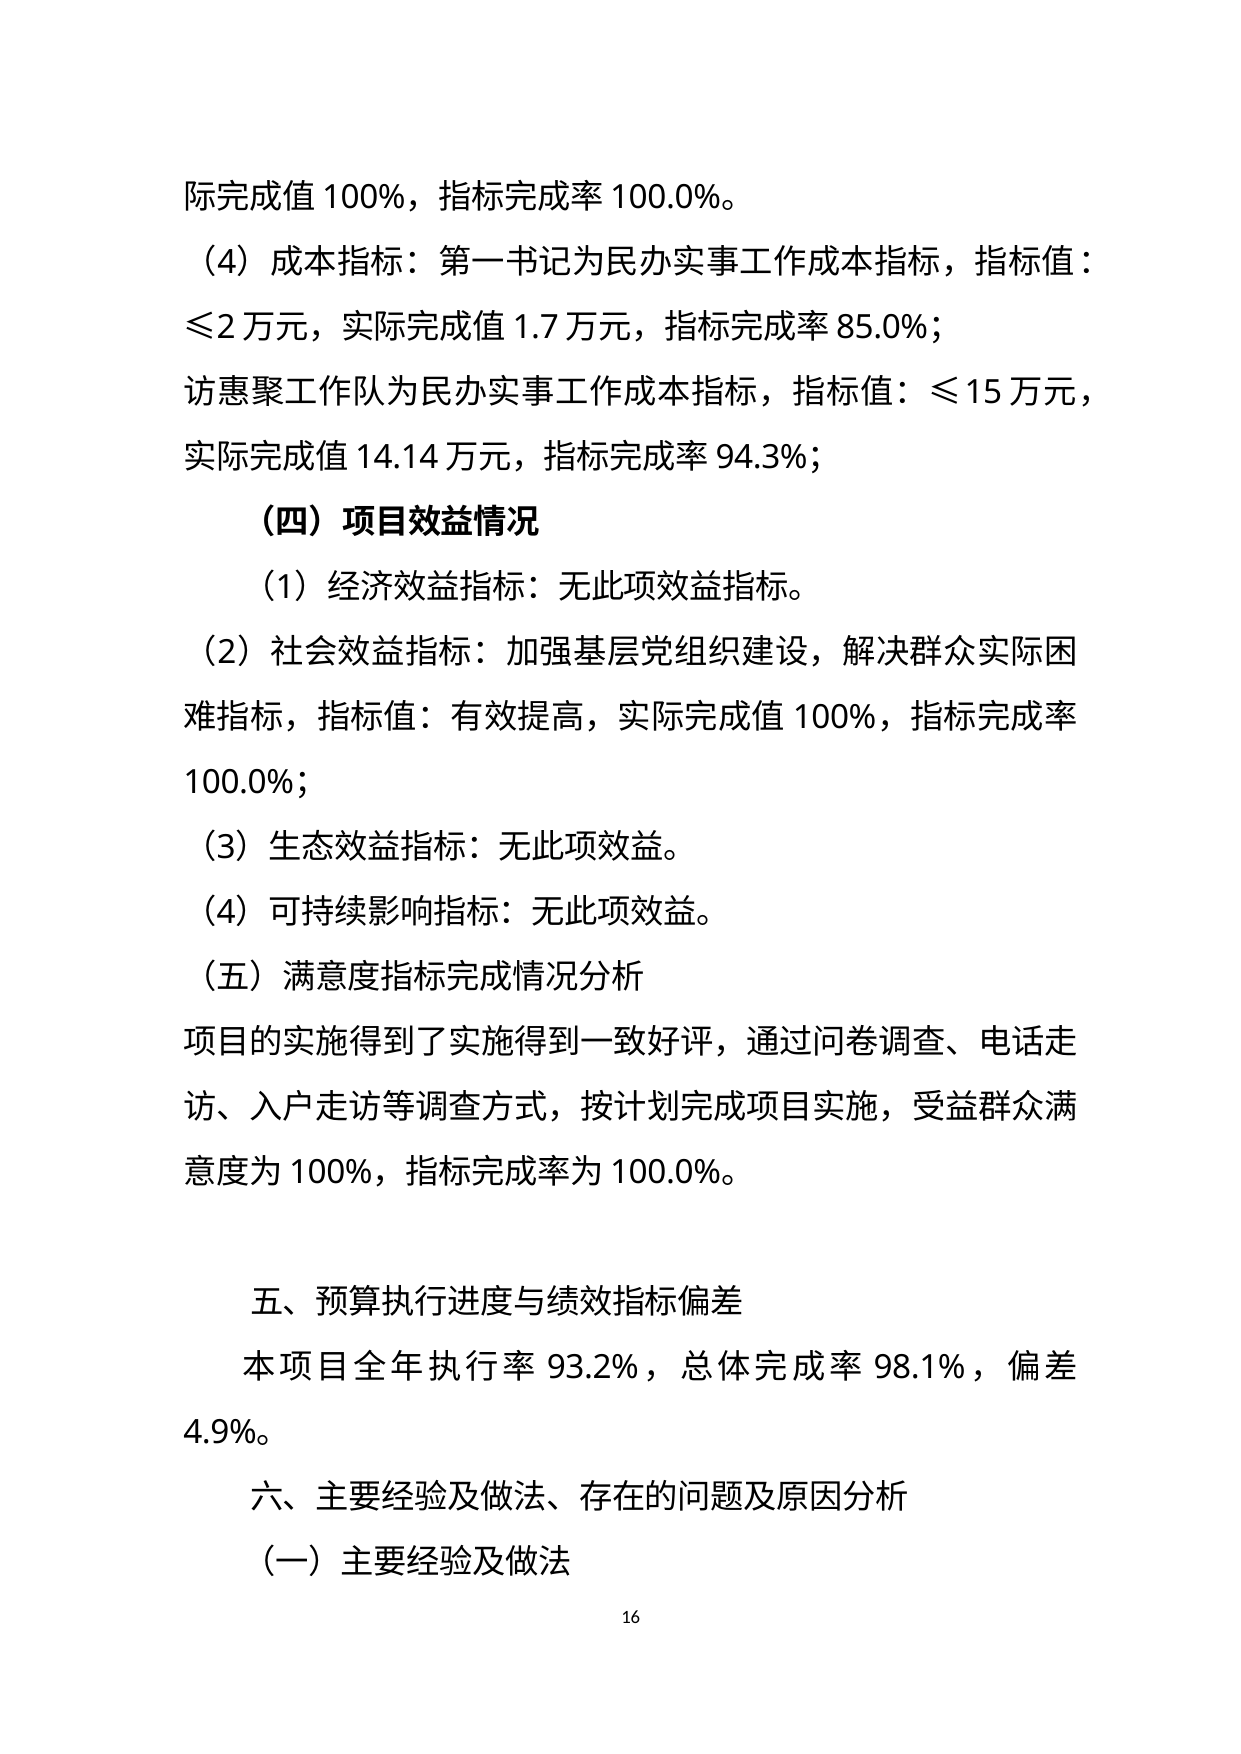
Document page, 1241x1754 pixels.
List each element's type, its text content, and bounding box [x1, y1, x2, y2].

text （四）项目效益情况 [183, 487, 1078, 552]
text 本项目全年执行率93.2%，总体完成率98.1%，偏差4.9%。 [183, 1332, 1078, 1462]
text 五、预算执行进度与绩效指标偏差 [183, 1267, 1078, 1332]
text 六、主要经验及做法、存在的问题及原因分析 [183, 1462, 1078, 1527]
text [183, 162, 1078, 487]
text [183, 1527, 1078, 1592]
text （1）经济效益指标：无此项效益指标。 （2）社会效益指标：加强基层党组织建设，解决群众实际困难指标，指标值：有效提高，实际完成值100%，指标完成率100.0%； （3）生态效益指标：无此项效益。 （4）可持续影响指标：无此项效益。 （五）满意度指标完成情况分析 项目的实施得到了实施得到一致好评，通过问卷调查、电话走访、入户走访等调查方式，按计划完成项目实施，受益群众满意度为100%，指标完成率为100.0%。 [183, 552, 1078, 1202]
